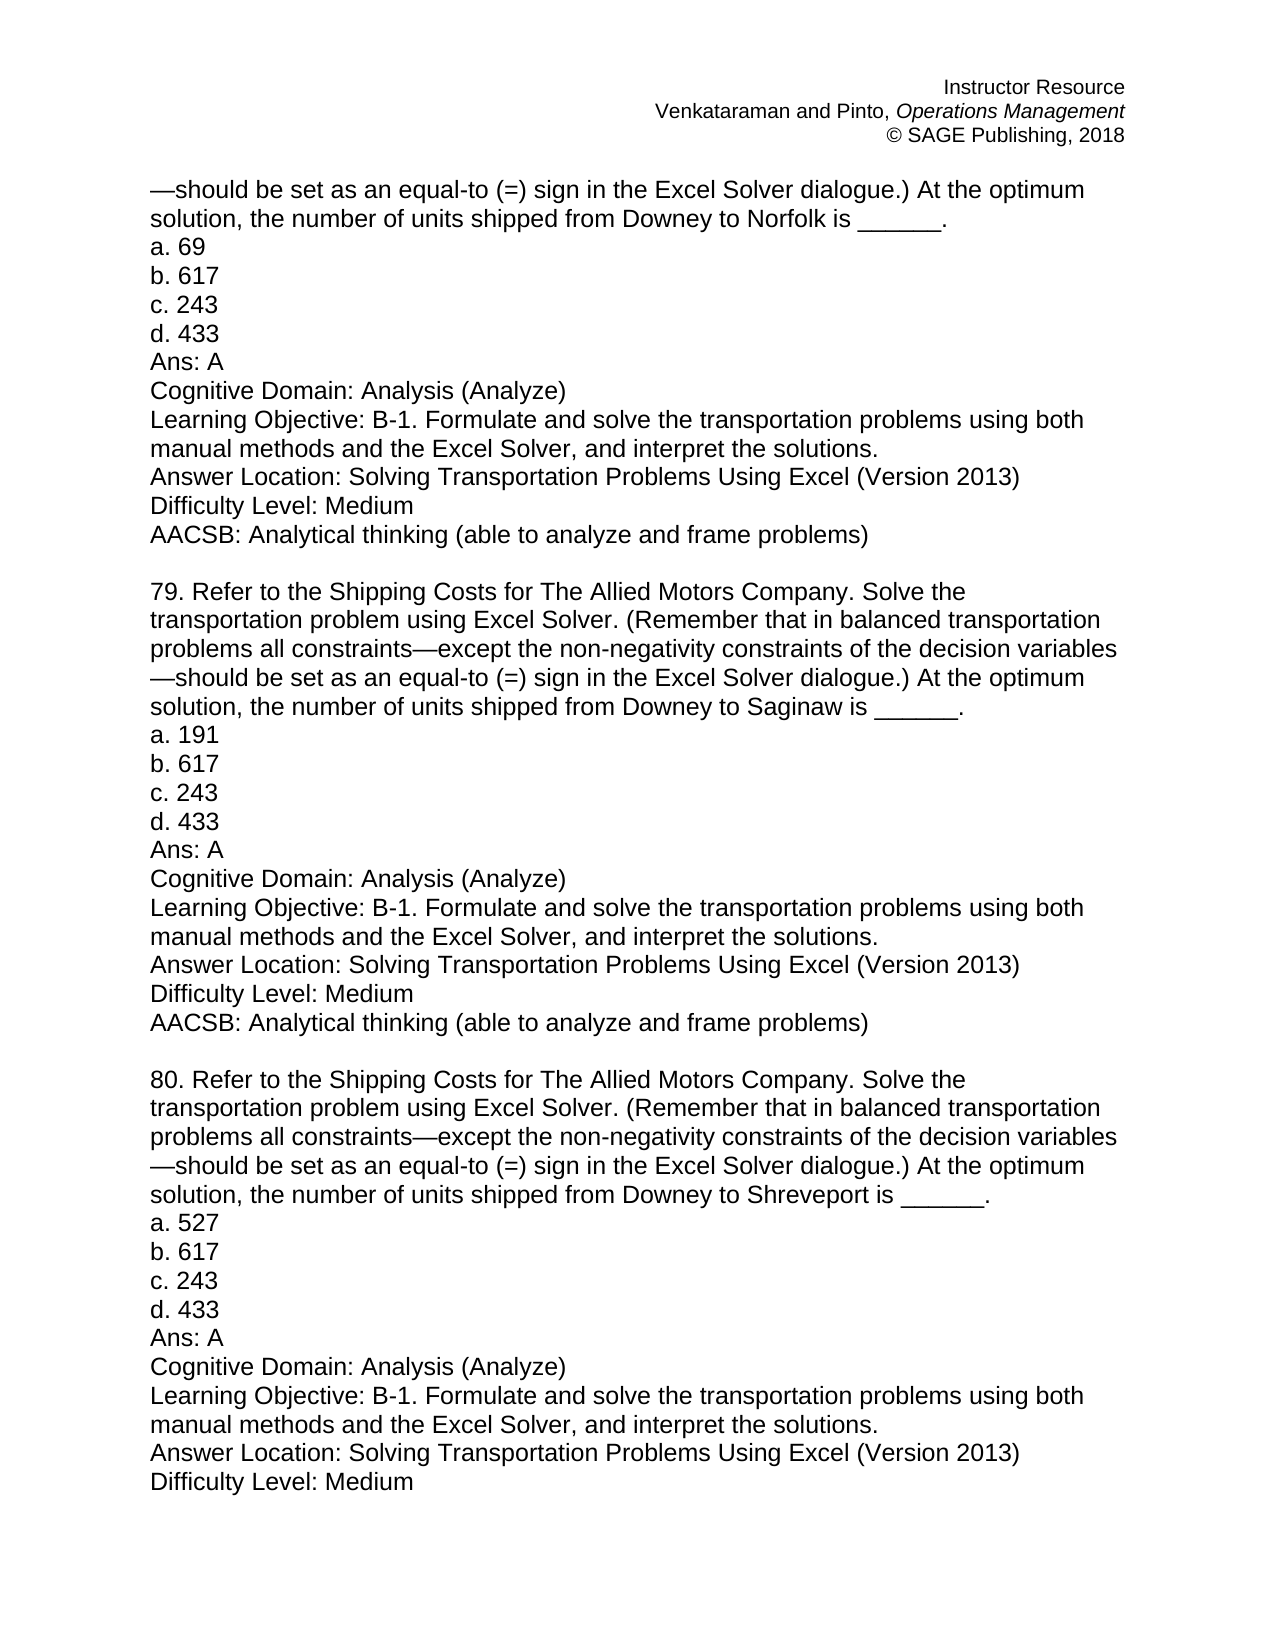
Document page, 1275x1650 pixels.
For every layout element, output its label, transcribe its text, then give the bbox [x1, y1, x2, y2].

text Ans: A [150, 347, 1125, 376]
text b. 617 [150, 749, 1125, 778]
text a. 69 [150, 232, 1125, 261]
text d. 433 [150, 1295, 1125, 1323]
text AACSB: Analytical thinking (able to analyze and frame problems) [150, 1008, 1125, 1037]
text d. 433 [150, 319, 1125, 347]
text a. 191 [150, 720, 1125, 749]
text Answer Location: Solving Transportation Problems Using Excel (Version 2013) [150, 462, 1125, 491]
text Difficulty Level: Medium [150, 979, 1125, 1008]
text Difficulty Level: Medium [150, 491, 1125, 520]
text d. 433 [150, 807, 1125, 835]
text Answer Location: Solving Transportation Problems Using Excel (Version 2013) [150, 950, 1125, 979]
text Cognitive Domain: Analysis (Analyze) [150, 864, 1125, 893]
text c. 243 [150, 1266, 1125, 1295]
text 80. Refer to the Shipping Costs for The Allied Motors Company. Solve the transportation problem using Excel Solver. (Remember that in balanced transportation problems all constraints—except the non-negativity constraints of the decision variables—should be set as an equal-to (=) sign in the Excel Solver dialogue.) At the optimum solution, the number of units shipped from Downey to Shreveport is ______. [150, 1065, 1125, 1208]
text AACSB: Analytical thinking (able to analyze and frame problems) [150, 520, 1125, 549]
text Learning Objective: B-1. Formulate and solve the transportation problems using both manual methods and the Excel Solver, and interpret the solutions. [150, 405, 1125, 462]
text b. 617 [150, 1237, 1125, 1266]
text Cognitive Domain: Analysis (Analyze) [150, 1352, 1125, 1381]
text b. 617 [150, 261, 1125, 290]
text Cognitive Domain: Analysis (Analyze) [150, 376, 1125, 405]
text a. 527 [150, 1208, 1125, 1237]
text Answer Location: Solving Transportation Problems Using Excel (Version 2013) [150, 1438, 1125, 1467]
text Ans: A [150, 835, 1125, 864]
text Ans: A [150, 1323, 1125, 1352]
text 79. Refer to the Shipping Costs for The Allied Motors Company. Solve the transportation problem using Excel Solver. (Remember that in balanced transportation problems all constraints—except the non-negativity constraints of the decision variables—should be set as an equal-to (=) sign in the Excel Solver dialogue.) At the optimum solution, the number of units shipped from Downey to Saginaw is ______. [150, 577, 1125, 720]
text c. 243 [150, 290, 1125, 319]
text Learning Objective: B-1. Formulate and solve the transportation problems using both manual methods and the Excel Solver, and interpret the solutions. [150, 893, 1125, 950]
text Learning Objective: B-1. Formulate and solve the transportation problems using both manual methods and the Excel Solver, and interpret the solutions. [150, 1381, 1125, 1438]
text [150, 175, 1125, 232]
text Difficulty Level: Medium [150, 1467, 1125, 1496]
text c. 243 [150, 778, 1125, 807]
